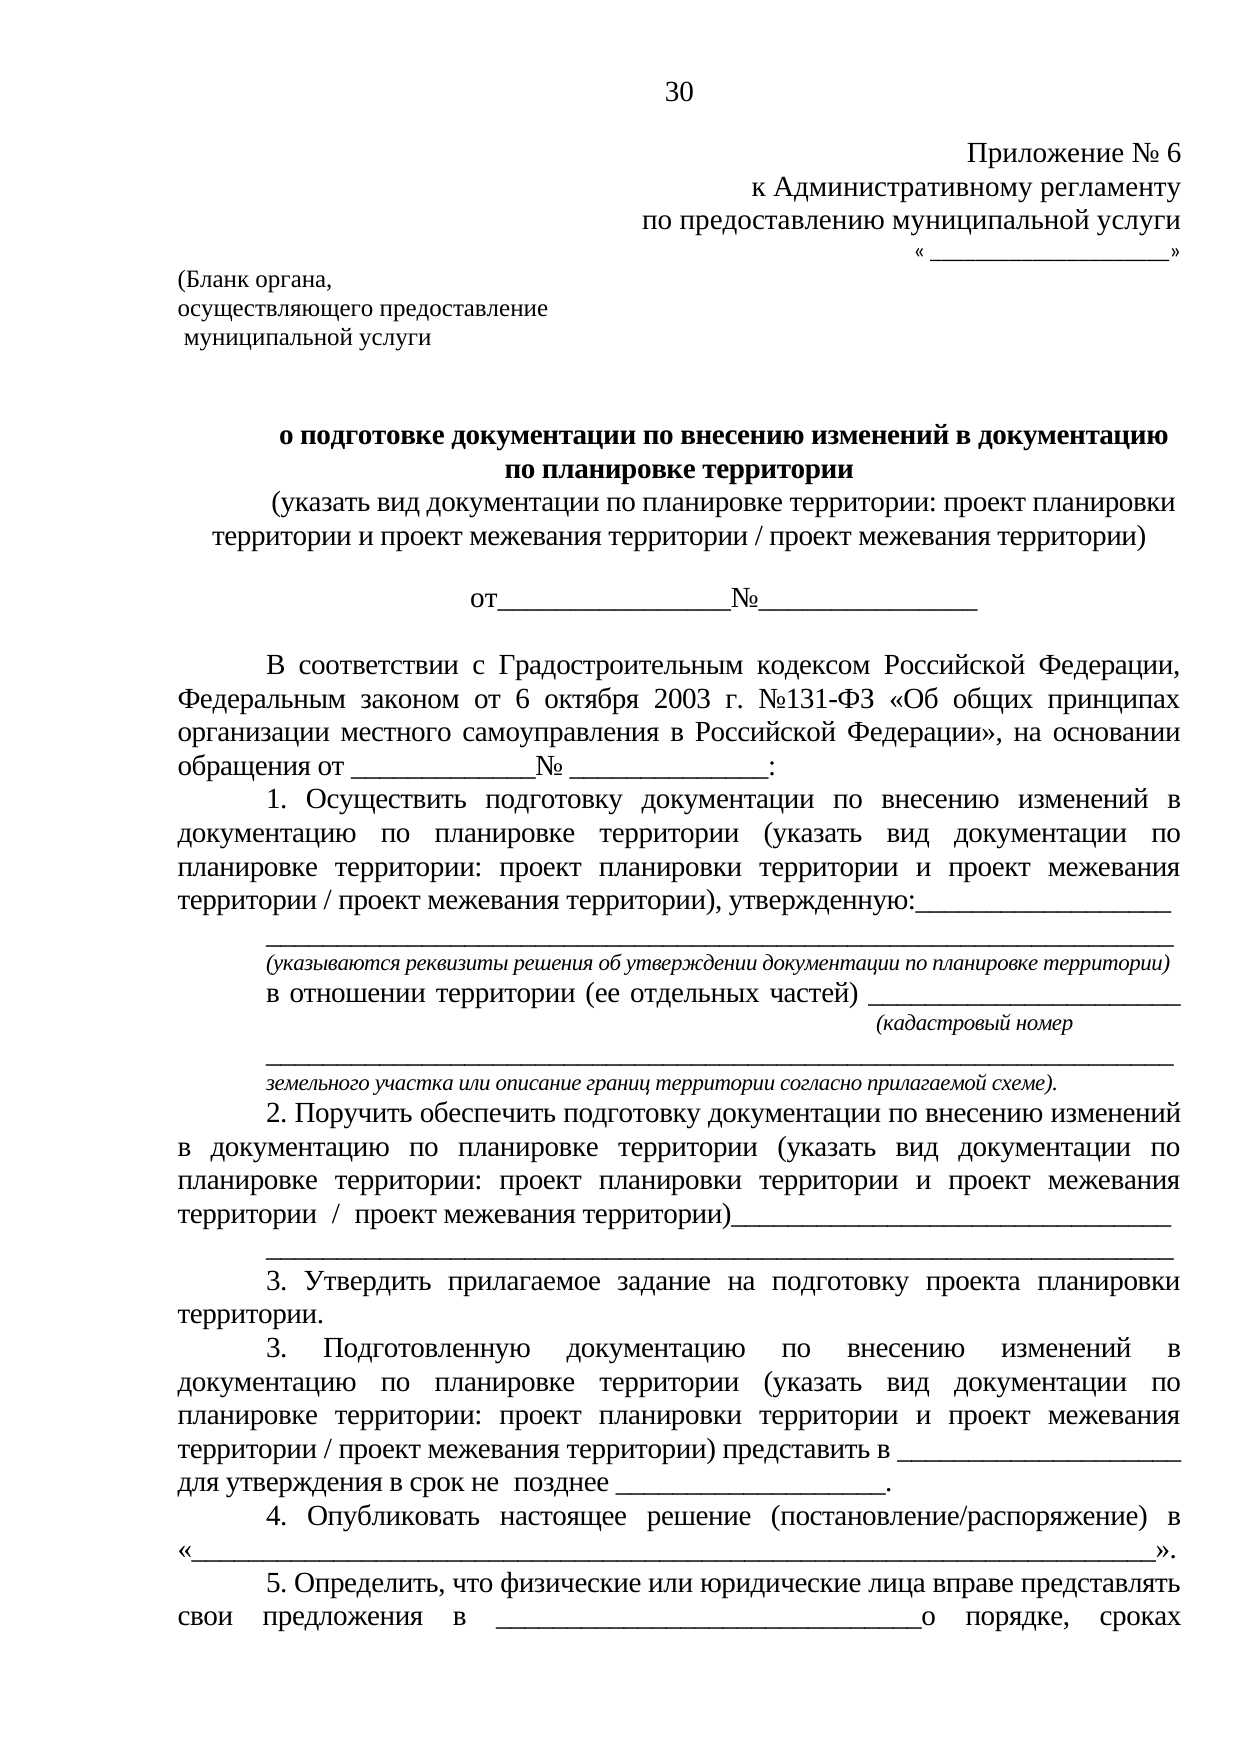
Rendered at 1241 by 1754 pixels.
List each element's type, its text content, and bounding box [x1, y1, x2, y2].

text 2. Поручить обеспечить подготовку документации по внесению изменений в документацию по планировке территории (указать вид документации по планировке территории: проект планировки территории и проект межевания территории / проект межевания территории)_______________________________ [177, 1095, 1181, 1229]
text « _____________________» [177, 236, 1181, 264]
text (Бланк органа, осуществляющего предоставление муниципальной услуги [177, 264, 1181, 350]
text 3. Подготовленную документацию по внесению изменений в документацию по планировке территории (указать вид документации по планировке территории: проект планировки территории и проект межевания территории / проект межевания территории) представить в ____________________ для утверждения в срок не позднее ___________________. [177, 1330, 1181, 1498]
text 3. Утвердить прилагаемое задание на подготовку проекта планировки территории. [177, 1263, 1181, 1330]
text по предоставлению муниципальной услуги [177, 202, 1181, 236]
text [177, 1565, 1181, 1632]
text в отношении территории (ее отдельных частей) ______________________ (кадастровый номер [177, 976, 1181, 1036]
text о подготовке документации по внесению изменений в документацию по планировке территории [177, 417, 1181, 484]
text 1. Осуществить подготовку документации по внесению изменений в документацию по планировке территории (указать вид документации по планировке территории: проект планировки территории и проект межевания территории / проект межевания территории), утвержденную:__________________ [177, 782, 1181, 916]
text ________________________________________________________________ [177, 1229, 1181, 1263]
text (указать вид документации по планировке территории: проект планировки территории и проект межевания территории / проект межевания территории) [177, 484, 1181, 552]
text от________________№_______________ [177, 580, 1181, 614]
text 4. Опубликовать настоящее решение (постановление/распоряжение) в «____________________________________________________________________». [177, 1498, 1181, 1565]
text (указываются реквизиты решения об утверждении документации по планировке территории) [177, 949, 1181, 976]
text Приложение № 6 [177, 135, 1181, 169]
text В соответствии с Градостроительным кодексом Российской Федерации, Федеральным законом от 6 октября 2003 г. №131-ФЗ «Об общих принципах организации местного самоуправления в Российской Федерации», на основании обращения от _____________№ ______________: [177, 647, 1181, 782]
text ________________________________________________________________ [177, 1036, 1181, 1069]
text земельного участка или описание границ территории согласно прилагаемой схеме). [177, 1069, 1181, 1095]
text ________________________________________________________________ [177, 916, 1181, 949]
text к Административному регламенту [177, 169, 1181, 202]
